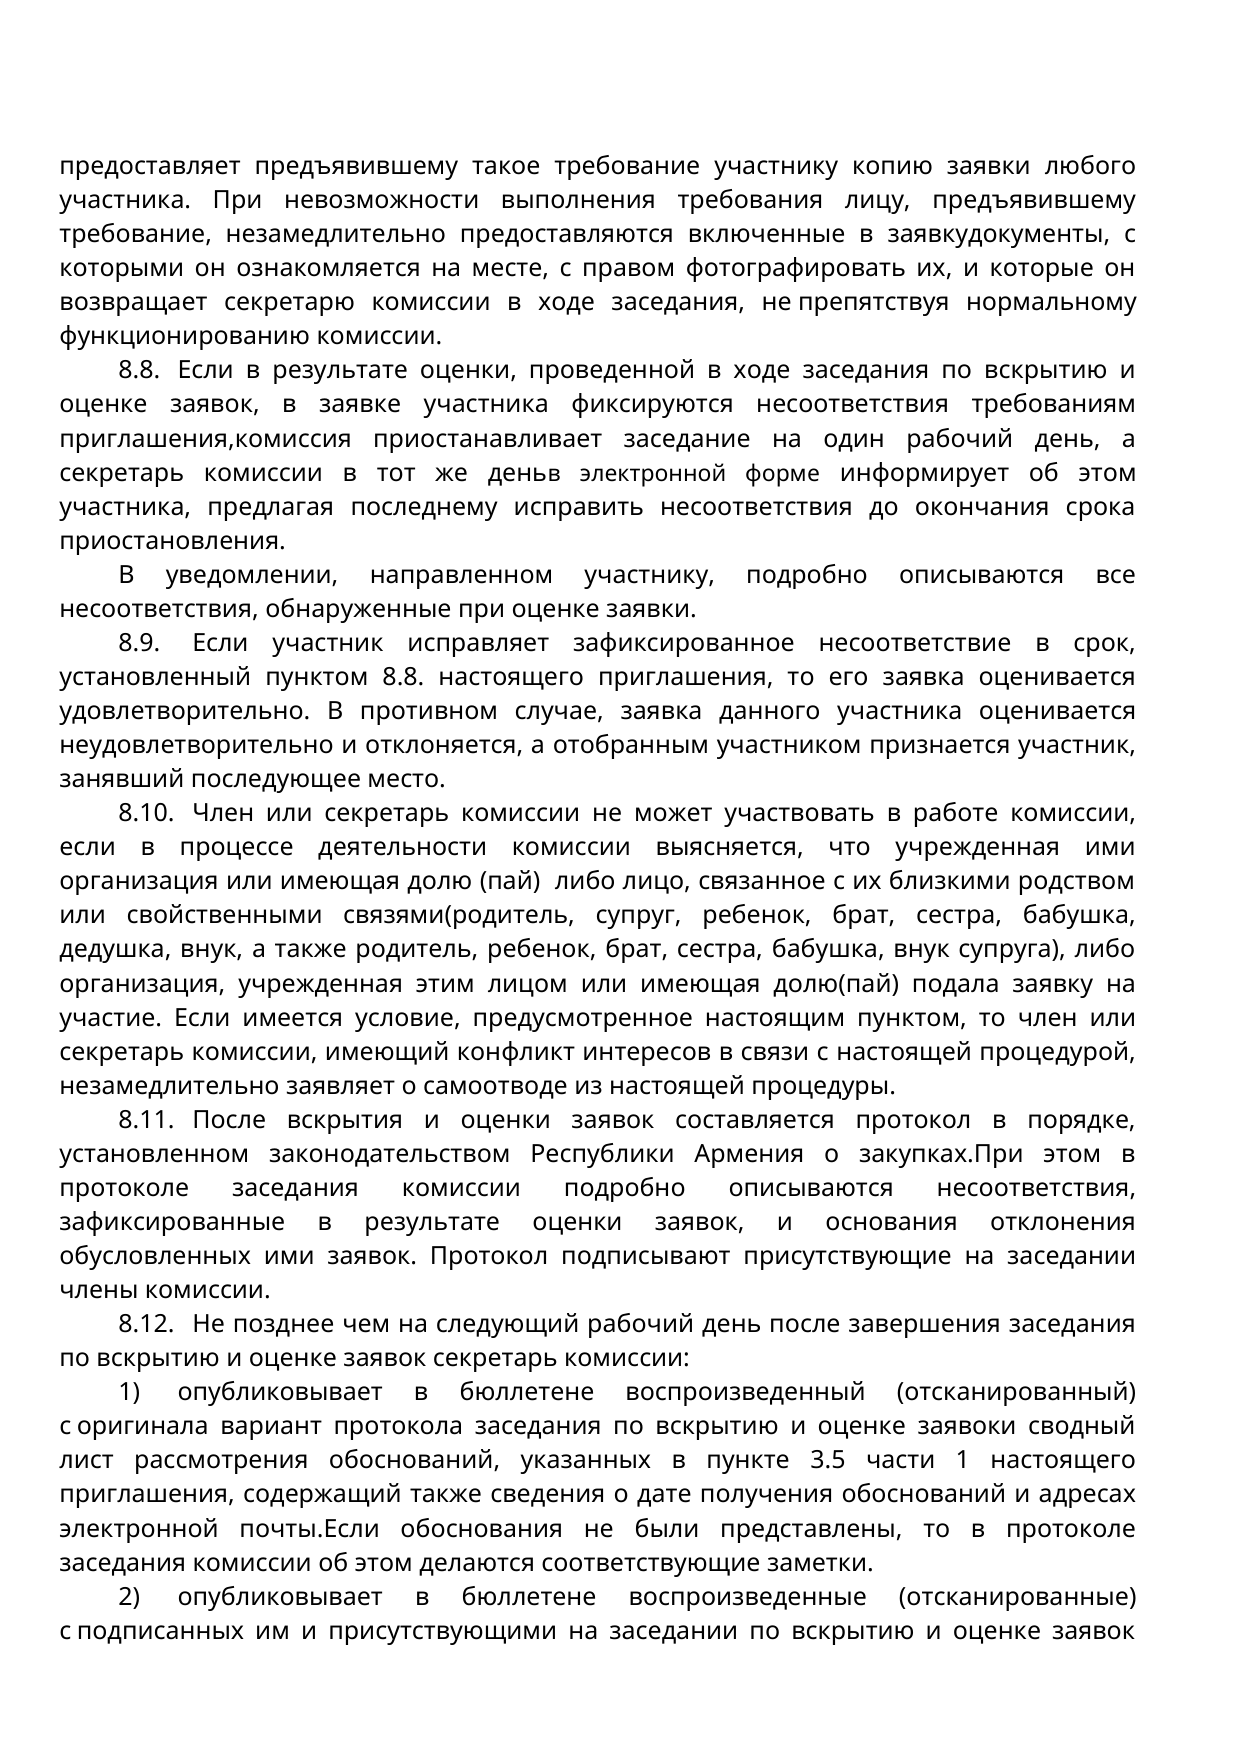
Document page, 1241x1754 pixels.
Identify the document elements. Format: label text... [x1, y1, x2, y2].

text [59, 1578, 1137, 1646]
text 1) опубликовывает в бюллетене воспроизведенный (отсканированный) с оригинала вариант протокола заседания по вскрытию и оценке заявоки сводный лист рассмотрения обоснований, указанных в пункте 3.5 части 1 настоящего приглашения, содержащий также сведения о дате получения обоснований и адресах электронной почты.Если обоснования не были представлены, то в протоколе заседания комиссии об этом делаются соответствующие заметки. [59, 1374, 1137, 1578]
text В уведомлении, направленном участнику, подробно описываются все несоответствия, обнаруженные при оценке заявки. [59, 556, 1137, 624]
text 8.9. Если участник исправляет зафиксированное несоответствие в срок, установленный пунктом 8.8. настоящего приглашения, то его заявка оценивается удовлетворительно. В противном случае, заявка данного участника оценивается неудовлетворительно и отклоняется, а отобранным участником признается участник, занявший последующее место. [59, 624, 1137, 795]
text 8.11. После вскрытия и оценки заявок составляется протокол в порядке, установленном законодательством Республики Армения о закупках.При этом в протоколе заседания комиссии подробно описываются несоответствия, зафиксированные в результате оценки заявок, и основания отклонения обусловленных ими заявок. Протокол подписывают присутствующие на заседании члены комиссии. [59, 1101, 1137, 1306]
text 8.12. Не позднее чем на следующий рабочий день после завершения заседания по вскрытию и оценке заявок секретарь комиссии: [59, 1306, 1137, 1374]
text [59, 148, 1137, 352]
text 8.10. Член или секретарь комиссии не может участвовать в работе комиссии, если в процессе деятельности комиссии выясняется, что учрежденная ими организация или имеющая долю (пай) либо лицо, связанное с их близкими родством или свойственными связями(родитель, супруг, ребенок, брат, сестра, бабушка, дедушка, внук, а также родитель, ребенок, брат, сестра, бабушка, внук супруга), либо организация, учрежденная этим лицом или имеющая долю(пай) подала заявку на участие. Если имеется условие, предусмотренное настоящим пунктом, то член или секретарь комиссии, имеющий конфликт интересов в связи с настоящей процедурой, незамедлительно заявляет о самоотводе из настоящей процедуры. [59, 795, 1137, 1101]
text 8.8. Если в результате оценки, проведенной в ходе заседания по вскрытию и оценке заявок, в заявке участника фиксируются несоответствия требованиям приглашения,комиссия приостанавливает заседание на один рабочий день, а секретарь комиссии в тот же деньв электронной форме информирует об этом участника, предлагая последнему исправить несоответствия до окончания срока приостановления. [59, 352, 1137, 556]
